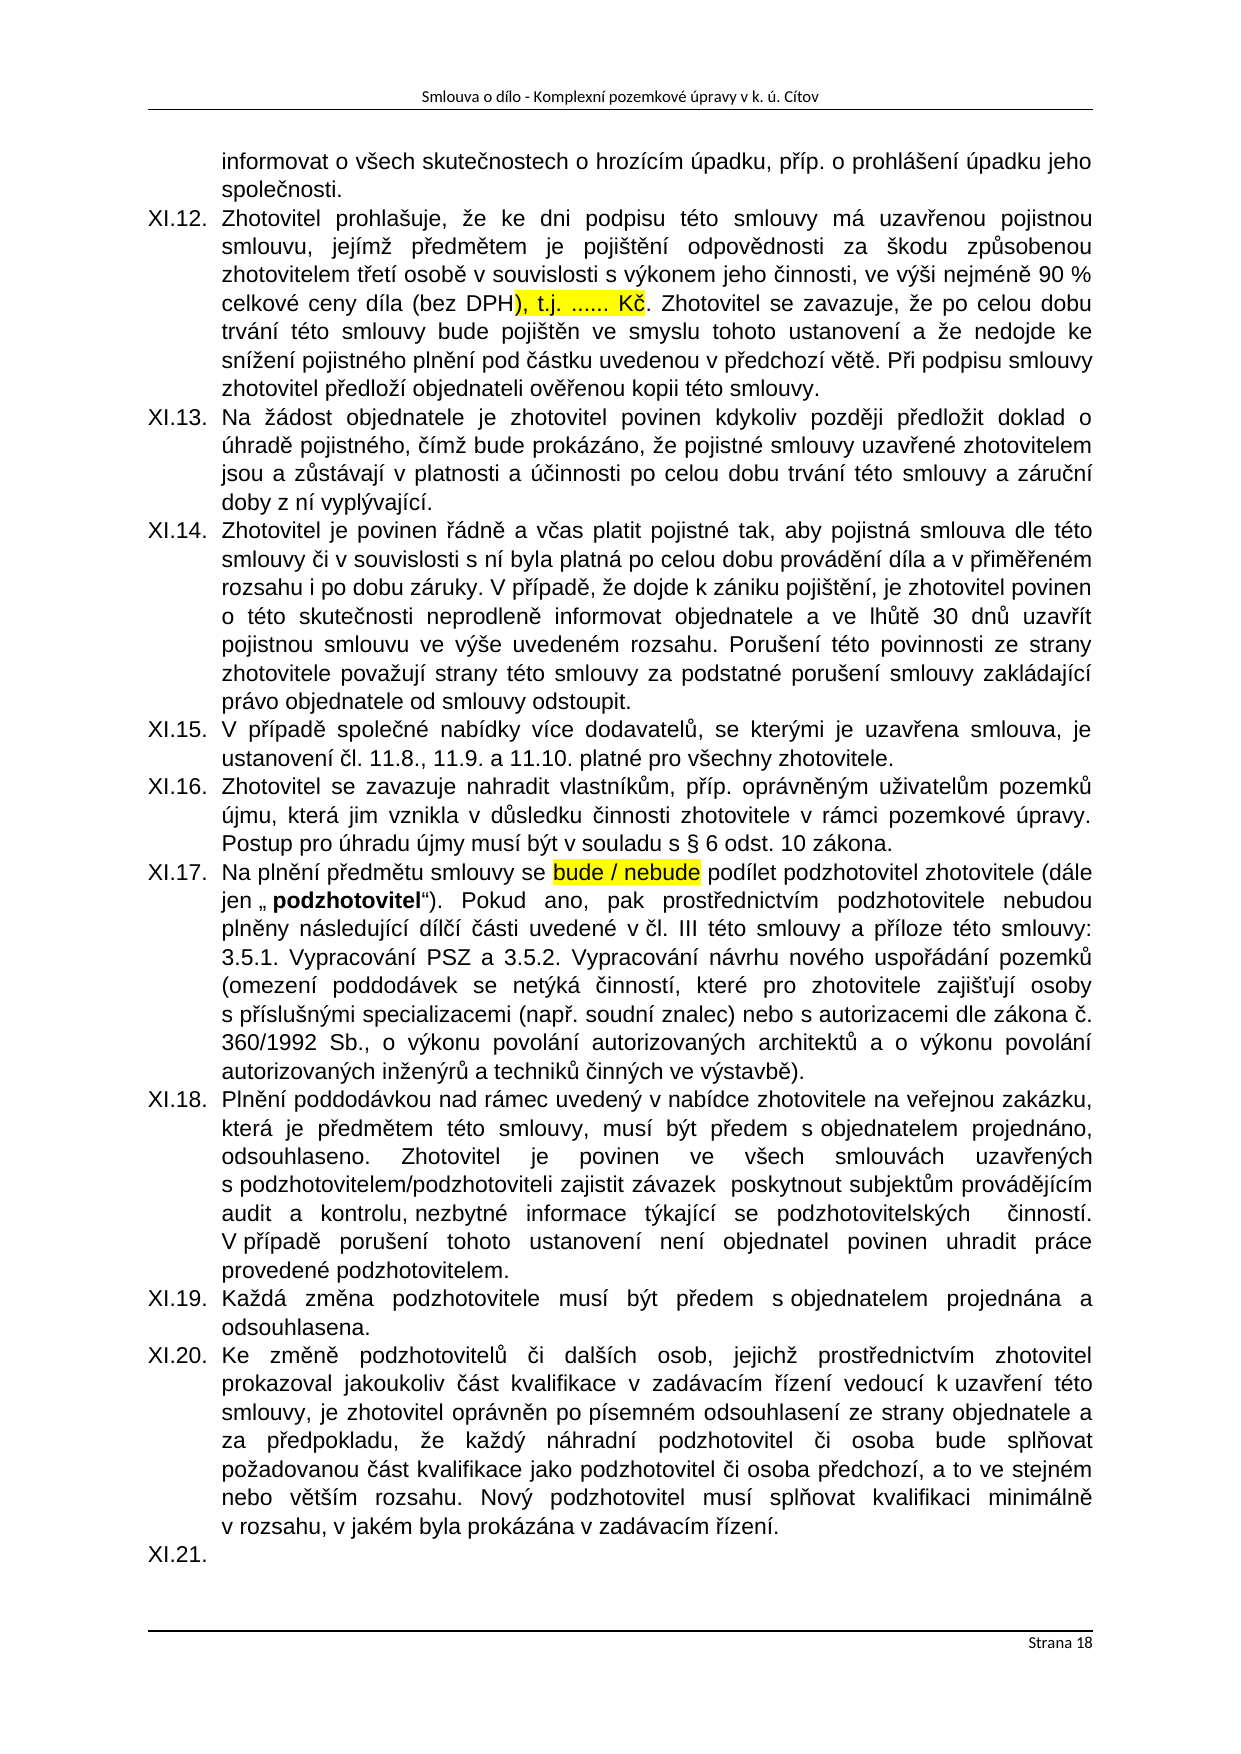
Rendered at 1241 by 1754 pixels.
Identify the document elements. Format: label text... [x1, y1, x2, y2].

list Plnění poddodávkou nad rámec uvedený v nabídce zhotovitele na veřejnou zakázku, která je předmětem této smlouvy, musí být předem s objednatelem projednáno, odsouhlaseno. Zhotovitel je povinen ve všech smlouvách uzavřených s podzhotovitelem/podzhotoviteli zajistit závazek poskytnout subjektům provádějícím audit a kontrolu, nezbytné informace týkající se podzhotovitelských činností. V případě porušení tohoto ustanovení není objednatel povinen uhradit práce provedené podzhotovitelem. [148, 1086, 1093, 1283]
list Zhotovitel se zavazuje nahradit vlastníkům, příp. oprávněným uživatelům pozemků újmu, která jim vznikla v důsledku činnosti zhotovitele v rámci pozemkové úpravy. Postup pro úhradu újmy musí být v souladu s § 6 odst. 10 zákona. [148, 773, 1093, 856]
list Na žádost objednatele je zhotovitel povinen kdykoliv později předložit doklad o úhradě pojistného, čímž bude prokázáno, že pojistné smlouvy uzavřené zhotovitelem jsou a zůstávají v platnosti a účinnosti po celou dobu trvání této smlouvy a záruční doby z ní vyplývající. [148, 403, 1093, 515]
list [148, 148, 1093, 202]
list Na plnění předmětu smlouvy se bude / nebude podílet podzhotovitel zhotovitele (dále jen „ podzhotovitel“). Pokud ano, pak prostřednictvím podzhotovitele nebudou plněny následující dílčí části uvedené v čl. III této smlouvy a příloze této smlouvy: 3.5.1. Vypracování PSZ a 3.5.2. Vypracování návrhu nového uspořádání pozemků (omezení poddodávek se netýká činností, které pro zhotovitele zajišťují osoby s příslušnými specializacemi (např. soudní znalec) nebo s autorizacemi dle zákona č. 360/1992 Sb., o výkonu povolání autorizovaných architektů a o výkonu povolání autorizovaných inženýrů a techniků činných ve výstavbě). [148, 858, 1093, 1084]
list Zhotovitel je povinen řádně a včas platit pojistné tak, aby pojistná smlouva dle této smlouvy či v souvislosti s ní byla platná po celou dobu provádění díla a v přiměřeném rozsahu i po dobu záruky. V případě, že dojde k zániku pojištění, je zhotovitel povinen o této skutečnosti neprodleně informovat objednatele a ve lhůtě 30 dnů uzavřít pojistnou smlouvu ve výše uvedeném rozsahu. Porušení této povinnosti ze strany zhotovitele považují strany této smlouvy za podstatné porušení smlouvy zakládající právo objednatele od smlouvy odstoupit. [148, 517, 1093, 714]
list Ke změně podzhotovitelů či dalších osob, jejichž prostřednictvím zhotovitel prokazoval jakoukoliv část kvalifikace v zadávacím řízení vedoucí k uzavření této smlouvy, je zhotovitel oprávněn po písemném odsouhlasení ze strany objednatele a za předpokladu, že každý náhradní podzhotovitel či osoba bude splňovat požadovanou část kvalifikace jako podzhotovitel či osoba předchozí, a to ve stejném nebo větším rozsahu. Nový podzhotovitel musí splňovat kvalifikaci minimálně v rozsahu, v jakém byla prokázána v zadávacím řízení. [148, 1342, 1093, 1539]
list Zhotovitel prohlašuje, že ke dni podpisu této smlouvy má uzavřenou pojistnou smlouvu, jejímž předmětem je pojištění odpovědnosti za škodu způsobenou zhotovitelem třetí osobě v souvislosti s výkonem jeho činnosti, ve výši nejméně 90 % celkové ceny díla (bez DPH), t.j. ...... Kč. Zhotovitel se zavazuje, že po celou dobu trvání této smlouvy bude pojištěn ve smyslu tohoto ustanovení a že nedojde ke snížení pojistného plnění pod částku uvedenou v předchozí větě. Při podpisu smlouvy zhotovitel předloží objednateli ověřenou kopii této smlouvy. [148, 204, 1093, 401]
list Každá změna podzhotovitele musí být předem s objednatelem projednána a odsouhlasena. [148, 1285, 1093, 1340]
list V případě společné nabídky více dodavatelů, se kterými je uzavřena smlouva, je ustanovení čl. 11.8., 11.9. a 11.10. platné pro všechny zhotovitele. [148, 716, 1093, 771]
